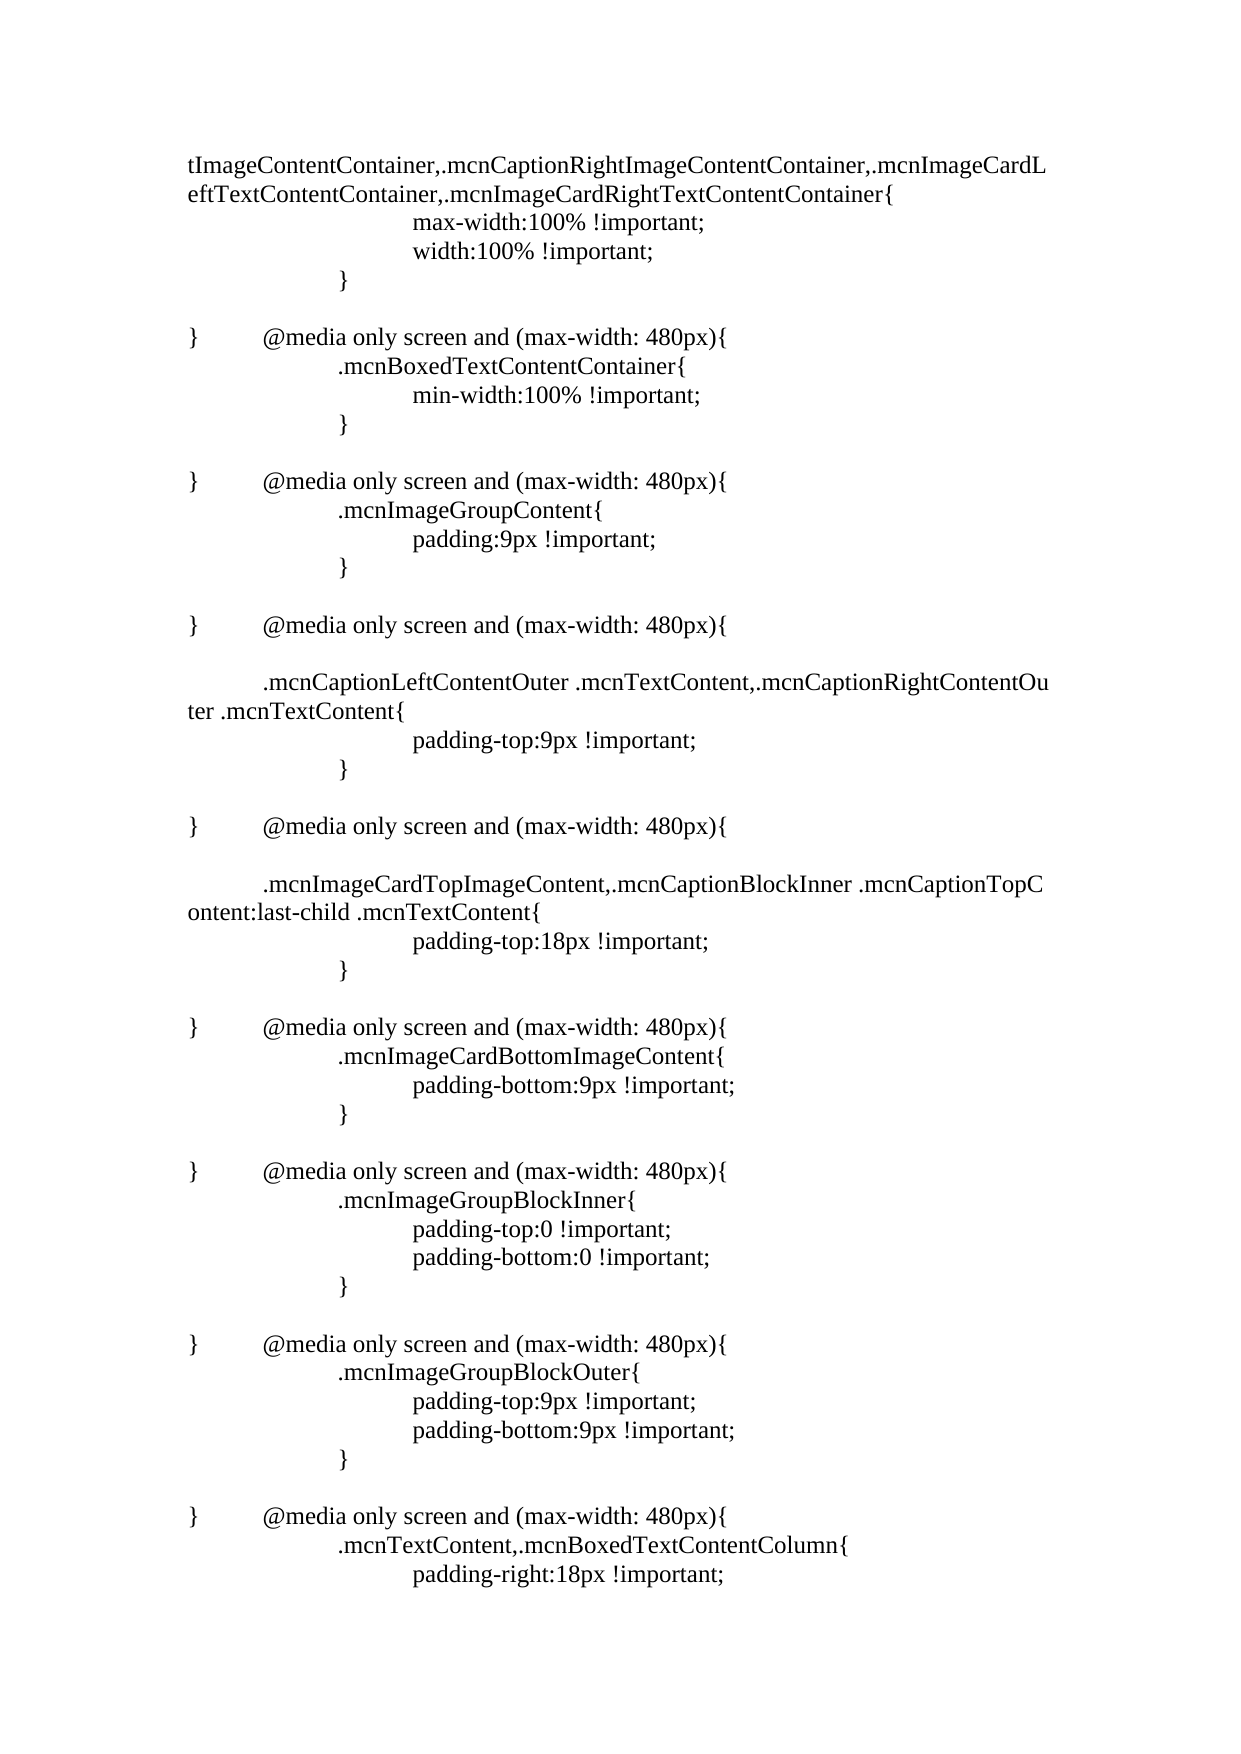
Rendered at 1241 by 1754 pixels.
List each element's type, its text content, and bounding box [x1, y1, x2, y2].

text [187, 1501, 1053, 1530]
text } [187, 754, 1053, 782]
text width:100% !important; [187, 236, 1053, 265]
text } [187, 1099, 1053, 1127]
text .mcnCaptionLeftContentOuter .mcnTextContent,.mcnCaptionRightContentOuter .mcnTextContent{ [187, 639, 1053, 725]
text } [187, 1444, 1053, 1472]
text } @media only screen and (max-width: 480px){ [187, 1012, 1053, 1041]
text } @media only screen and (max-width: 480px){ [187, 811, 1053, 840]
text .mcnImageGroupBlockOuter{ [187, 1357, 1053, 1386]
text .mcnImageCardTopImageContent,.mcnCaptionBlockInner .mcnCaptionTopContent:last-child .mcnTextContent{ [187, 840, 1053, 926]
text } @media only screen and (max-width: 480px){ [187, 1156, 1053, 1185]
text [187, 150, 1053, 207]
text padding-top:9px !important; [187, 1386, 1053, 1415]
text max-width:100% !important; [187, 207, 1053, 236]
text } @media only screen and (max-width: 480px){ [187, 1329, 1053, 1357]
text } @media only screen and (max-width: 480px){ [187, 610, 1053, 639]
text padding-bottom:9px !important; [187, 1415, 1053, 1444]
text .mcnImageGroupContent{ [187, 495, 1053, 524]
text min-width:100% !important; [187, 380, 1053, 409]
text } @media only screen and (max-width: 480px){ [187, 322, 1053, 351]
text padding-right:18px !important; [187, 1559, 1053, 1587]
text } [187, 552, 1053, 581]
text } [187, 265, 1053, 294]
text .mcnTextContent,.mcnBoxedTextContentColumn{ [187, 1530, 1053, 1559]
text padding-top:9px !important; [187, 725, 1053, 754]
text .mcnImageCardBottomImageContent{ [187, 1041, 1053, 1070]
text padding-top:18px !important; [187, 926, 1053, 955]
text padding-top:0 !important; [187, 1214, 1053, 1242]
text } [187, 1271, 1053, 1300]
text .mcnImageGroupBlockInner{ [187, 1185, 1053, 1214]
text } [187, 409, 1053, 437]
text } [187, 955, 1053, 984]
text padding-bottom:9px !important; [187, 1070, 1053, 1099]
text padding:9px !important; [187, 524, 1053, 552]
text } @media only screen and (max-width: 480px){ [187, 466, 1053, 495]
text .mcnBoxedTextContentContainer{ [187, 351, 1053, 380]
text padding-bottom:0 !important; [187, 1242, 1053, 1271]
